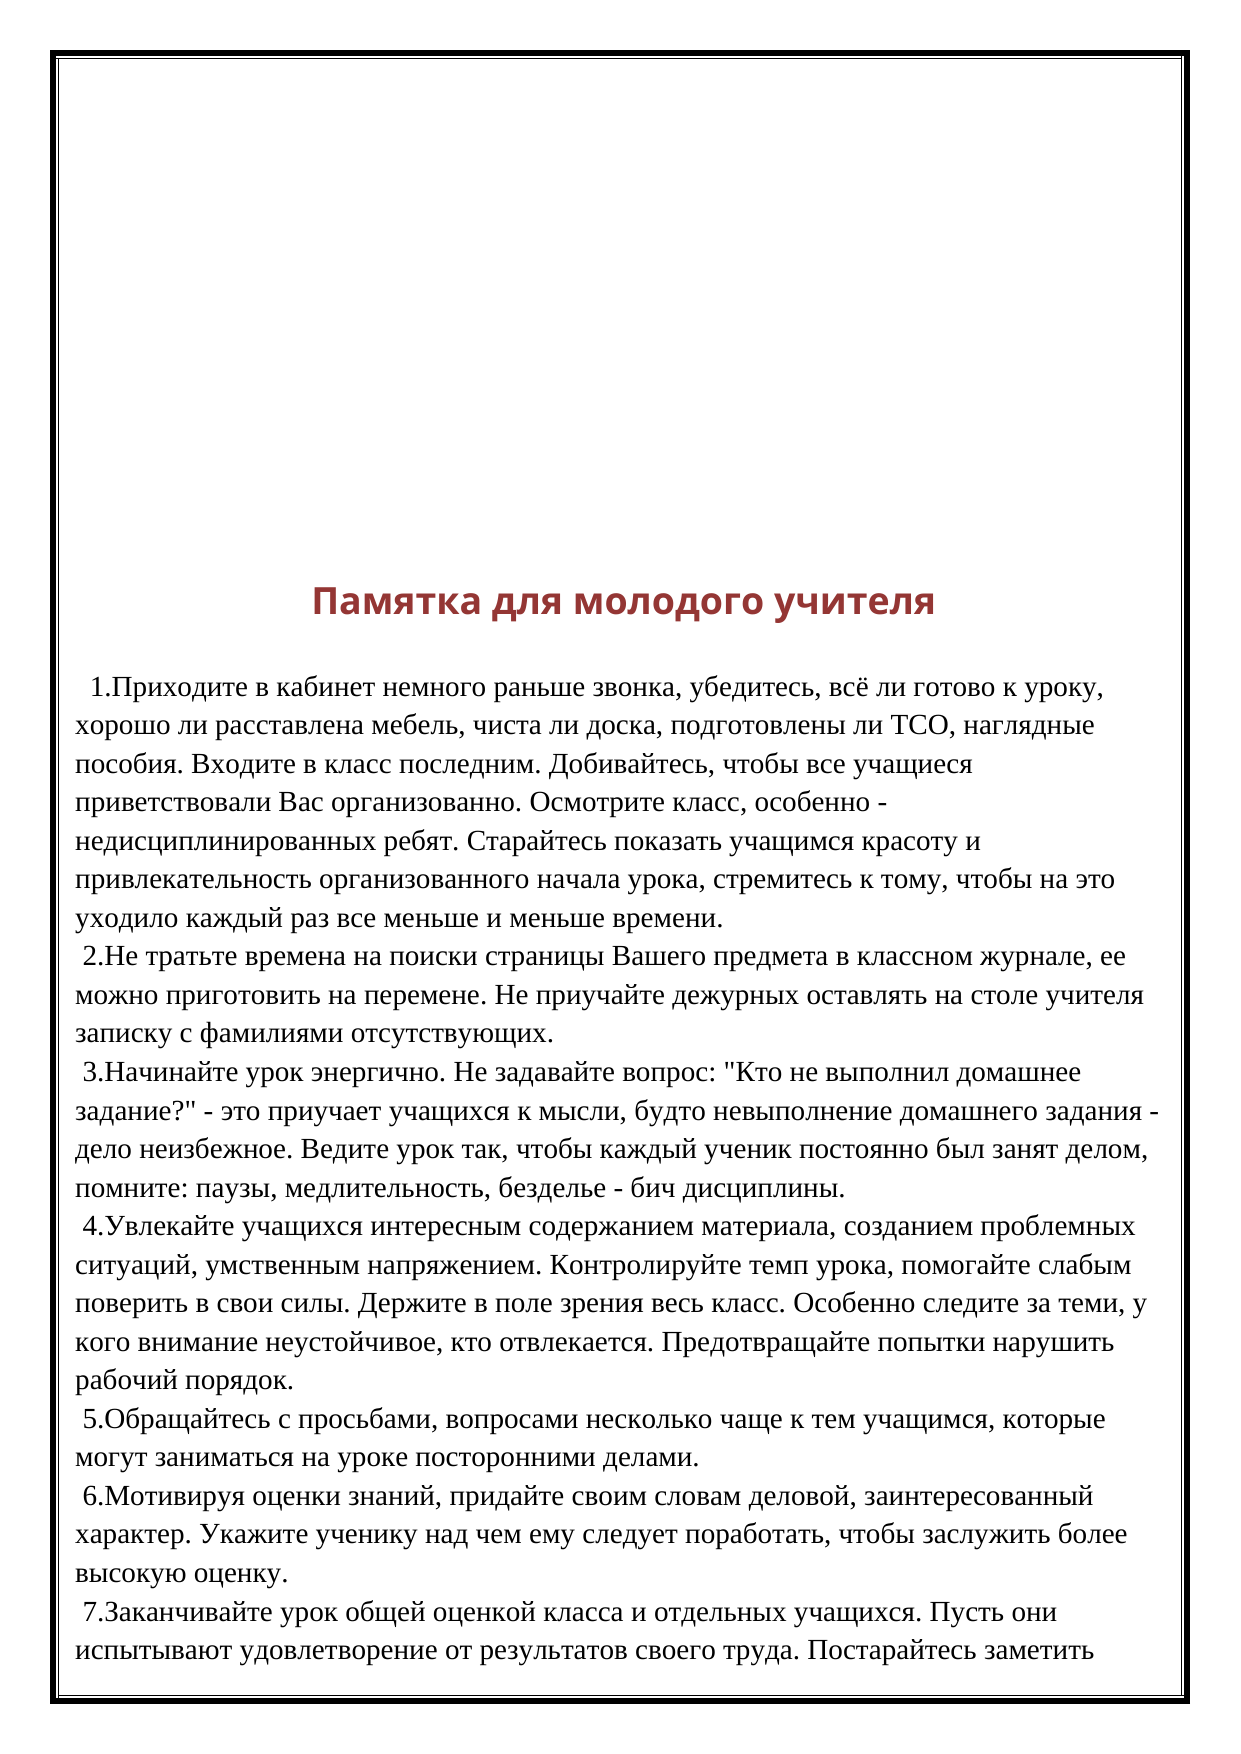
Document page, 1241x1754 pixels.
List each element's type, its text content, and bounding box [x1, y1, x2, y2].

text 5.Обращайтесь с просьбами, вопросами несколько чаще к тем учащимся, которые могут заниматься на уроке посторонними делами. [75, 1401, 1165, 1473]
text 1.Приходите в кабинет немного раньше звонка, убедитесь, всё ли готово к уроку, хорошо ли расставлена мебель, чиста ли доска, подготовлены ли ТСО, наглядные пособия. Входите в класс последним. Добивайтесь, чтобы все учащиеся приветствовали Вас организованно. Осмотрите класс, особенно - недисциплинированных ребят. Старайтесь показать учащимся красоту и привлекательность организованного начала урока, стремитесь к тому, чтобы на это уходило каждый раз все меньше и меньше времени. [75, 669, 1165, 933]
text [75, 1594, 1165, 1666]
text 2.Не тратьте времена на поиски страницы Вашего предмета в классном журнале, ее можно приготовить на перемене. Не приучайте дежурных оставлять на столе учителя записку с фамилиями отсутствующих. [75, 938, 1165, 1049]
text 6.Мотивируя оценки знаний, придайте своим словам деловой, заинтересованный характер. Укажите ученику над чем ему следует поработать, чтобы заслужить более высокую оценку. [75, 1478, 1165, 1589]
text Памятка для молодого учителя [75, 574, 1165, 626]
text 3.Начинайте урок энергично. Не задавайте вопрос: "Кто не выполнил домашнее задание?" - это приучает учащихся к мысли, будто невыполнение домашнего задания - дело неизбежное. Ведите урок так, чтобы каждый ученик постоянно был занят делом, помните: паузы, медлительность, безделье - бич дисциплины. [75, 1054, 1165, 1203]
text 4.Увлекайте учащихся интересным содержанием материала, созданием проблемных ситуаций, умственным напряжением. Контролируйте темп урока, помогайте слабым поверить в свои силы. Держите в поле зрения весь класс. Особенно следите за теми, у кого внимание неустойчивое, кто отвлекается. Предотвращайте попытки нарушить рабочий порядок. [75, 1208, 1165, 1396]
